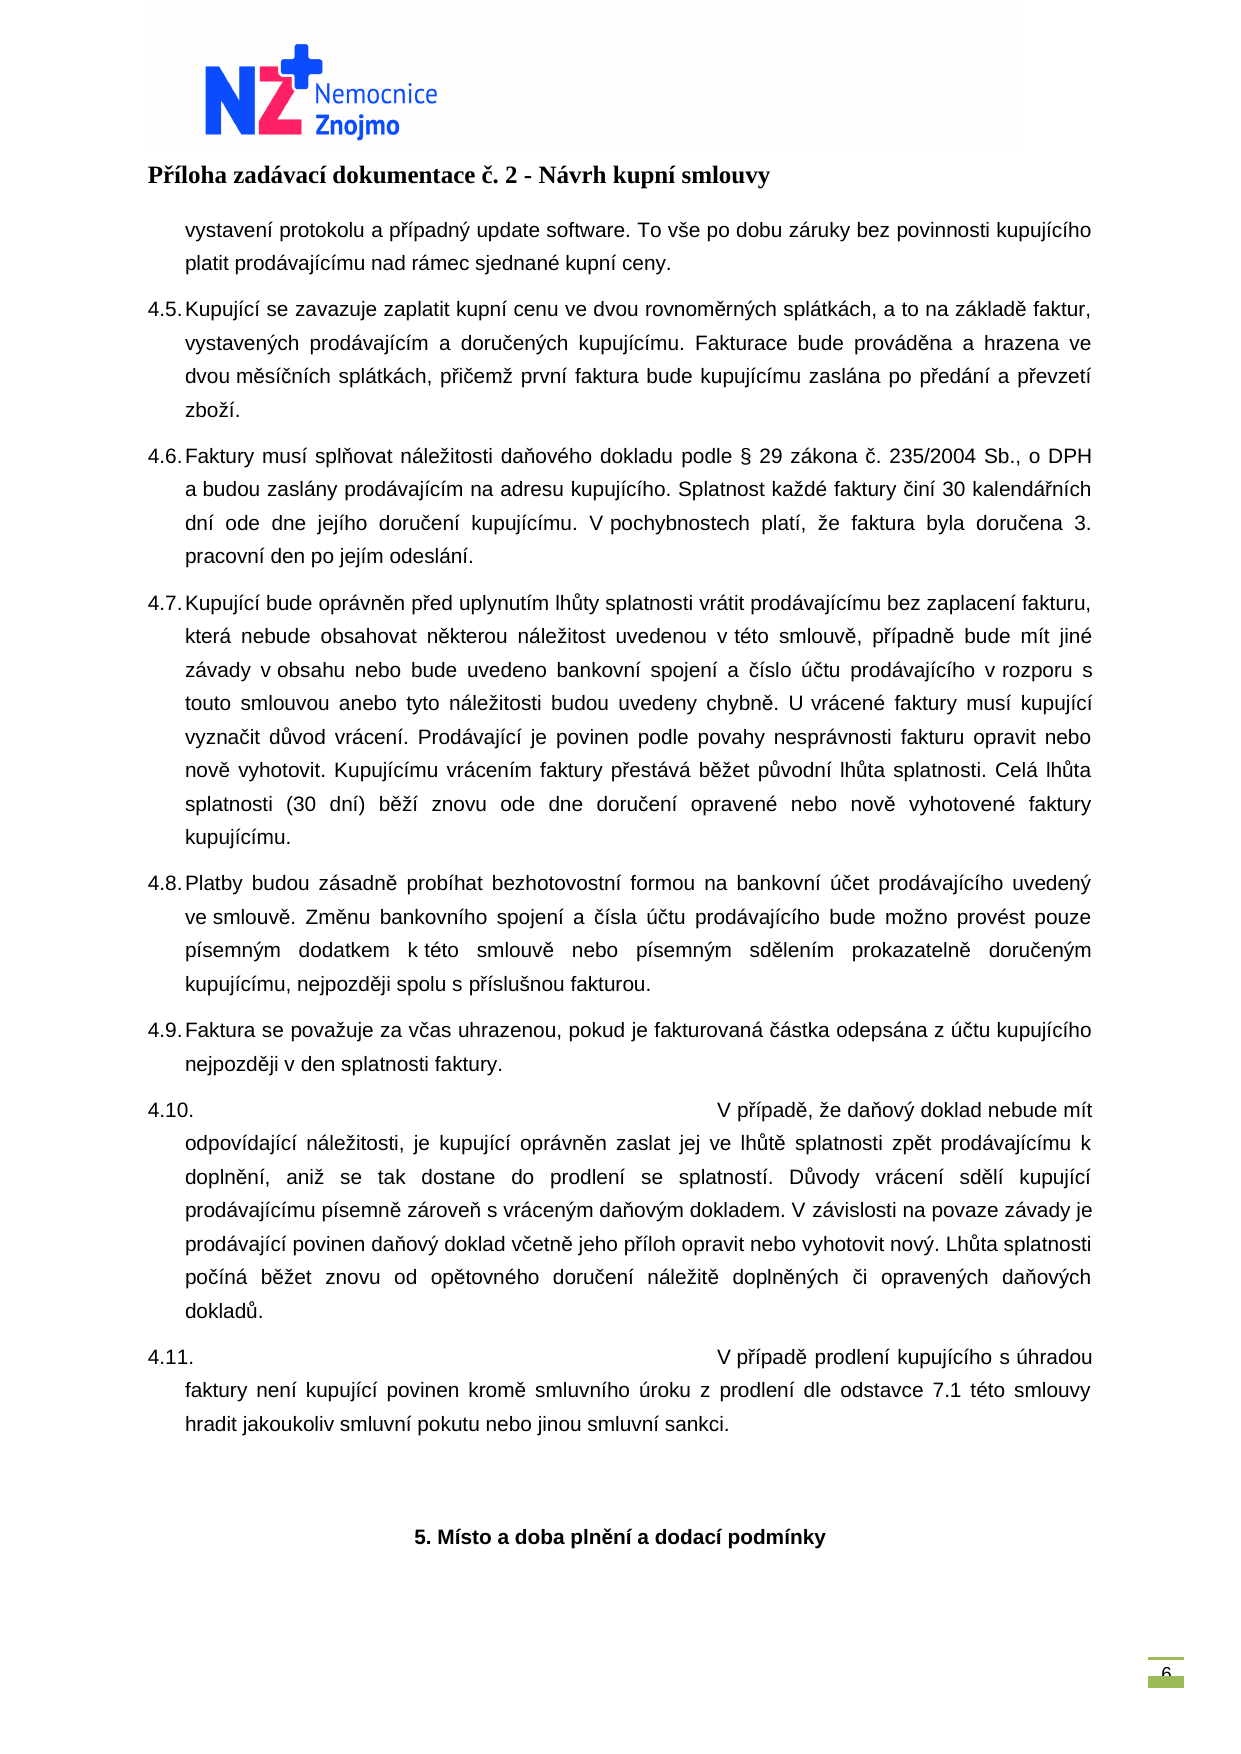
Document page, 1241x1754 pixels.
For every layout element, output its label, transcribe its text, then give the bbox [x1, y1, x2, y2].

subtitle 5. Místo a doba plnění a dodací podmínky [148, 1525, 1093, 1549]
list V případě prodlení kupujícího s úhradou faktury není kupující povinen kromě smluvního úroku z prodlení dle odstavce 7.1 této smlouvy hradit jakoukoliv smluvní pokutu nebo jinou smluvní sankci. [148, 1345, 1093, 1436]
list Faktura se považuje za včas uhrazenou, pokud je fakturovaná částka odepsána z účtu kupujícího nejpozději v den splatnosti faktury. [148, 1018, 1093, 1075]
list V případě, že daňový doklad nebude mít odpovídající náležitosti, je kupující oprávněn zaslat jej ve lhůtě splatnosti zpět prodávajícímu k doplnění, aniž se tak dostane do prodlení se splatností. Důvody vrácení sdělí kupující prodávajícímu písemně zároveň s vráceným daňovým dokladem. V závislosti na povaze závady je prodávající povinen daňový doklad včetně jeho příloh opravit nebo vyhotovit nový. Lhůta splatnosti počíná běžet znovu od opětovného doručení náležitě doplněných či opravených daňových dokladů. [148, 1097, 1093, 1323]
list Kupující se zavazuje zaplatit kupní cenu ve dvou rovnoměrných splátkách, a to na základě faktur, vystavených prodávajícím a doručených kupujícímu. Fakturace bude prováděna a hrazena ve dvou měsíčních splátkách, přičemž první faktura bude kupujícímu zaslána po předání a převzetí zboží. [148, 297, 1093, 422]
list Kupující bude oprávněn před uplynutím lhůty splatnosti vrátit prodávajícímu bez zaplacení fakturu, která nebude obsahovat některou náležitost uvedenou v této smlouvě, případně bude mít jiné závady v obsahu nebo bude uvedeno bankovní spojení a číslo účtu prodávajícího v rozporu s touto smlouvou anebo tyto náležitosti budou uvedeny chybně. U vrácené faktury musí kupující vyznačit důvod vrácení. Prodávající je povinen podle povahy nesprávnosti fakturu opravit nebo nově vyhotovit. Kupujícímu vrácením faktury přestává běžet původní lhůta splatnosti. Celá lhůta splatnosti (30 dní) běží znovu ode dne doručení opravené nebo nově vyhotovené faktury kupujícímu. [148, 590, 1093, 849]
picture [147, 0, 1024, 149]
list Faktury musí splňovat náležitosti daňového dokladu podle § 29 zákona č. 235/2004 Sb., o DPH a budou zaslány prodávajícím na adresu kupujícího. Splatnost každé faktury činí 30 kalendářních dní ode dne jejího doručení kupujícímu. V pochybnostech platí, že faktura byla doručena 3. pracovní den po jejím odeslání. [148, 444, 1093, 568]
list Platby budou zásadně probíhat bezhotovostní formou na bankovní účet prodávajícího uvedený ve smlouvě. Změnu bankovního spojení a čísla účtu prodávajícího bude možno provést pouze písemným dodatkem k této smlouvě nebo písemným sdělením prokazatelně doručeným kupujícímu, nejpozději spolu s příslušnou fakturou. [148, 871, 1093, 996]
